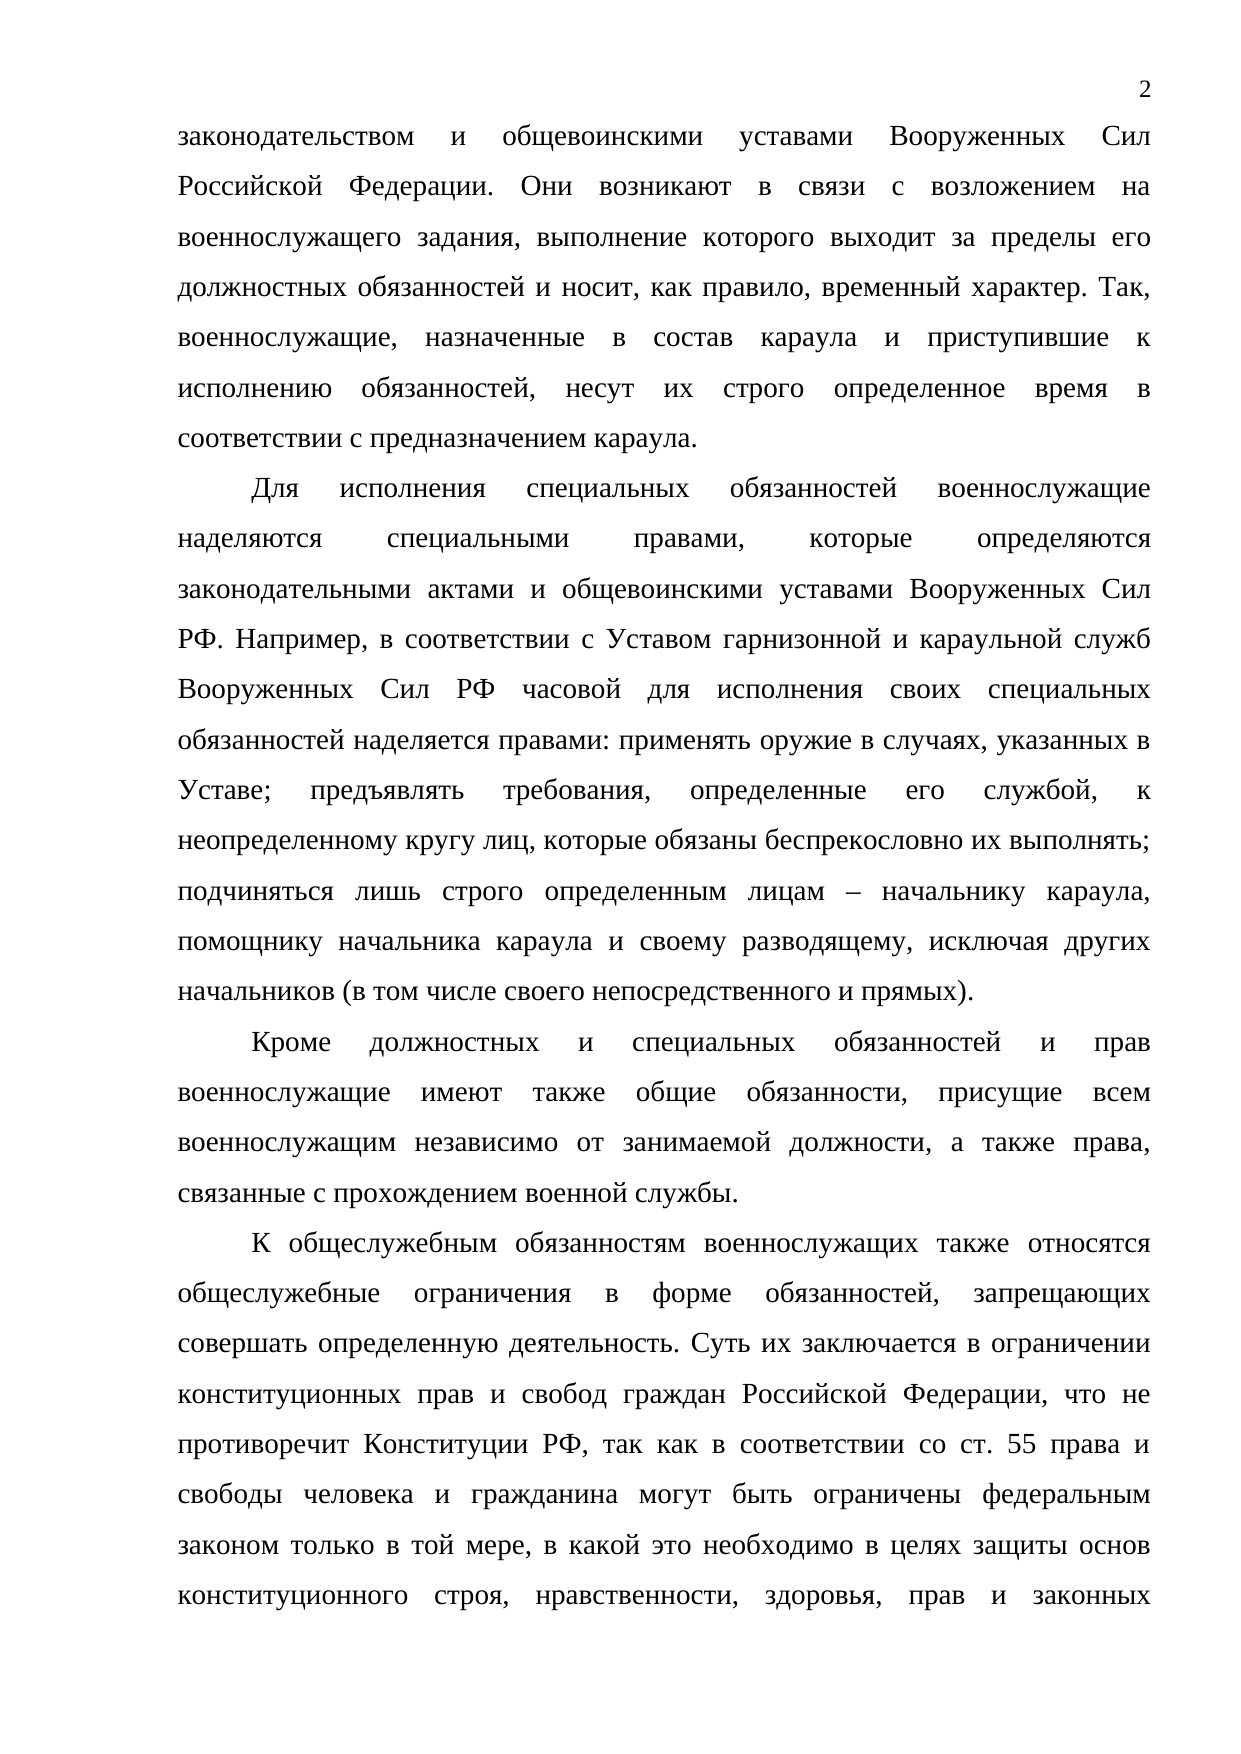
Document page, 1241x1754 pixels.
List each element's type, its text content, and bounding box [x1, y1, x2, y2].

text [177, 118, 1152, 453]
text Кроме должностных и специальных обязанностей и прав военнослужащие имеют также общие обязанности, присущие всем военнослужащим независимо от занимаемой должности, а также права, связанные с прохождением военной службы. [177, 1024, 1152, 1208]
text Для исполнения специальных обязанностей военнослужащие наделяются специальными правами, которые определяются законодательными актами и общевоинскими уставами Вооруженных Сил РФ. Например, в соответствии с Уставом гарнизонной и караульной служб Вооруженных Сил РФ часовой для исполнения своих специальных обязанностей наделяется правами: применять оружие в случаях, указанных в Уставе; предъявлять требования, определенные его службой, к неопределенному кругу лиц, которые обязаны беспрекословно их выполнять; подчиняться лишь строго определенным лицам – начальнику караула, помощнику начальника караула и своему разводящему, исключая других начальников (в том числе своего непосредственного и прямых). [177, 470, 1152, 1007]
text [177, 1225, 1152, 1611]
